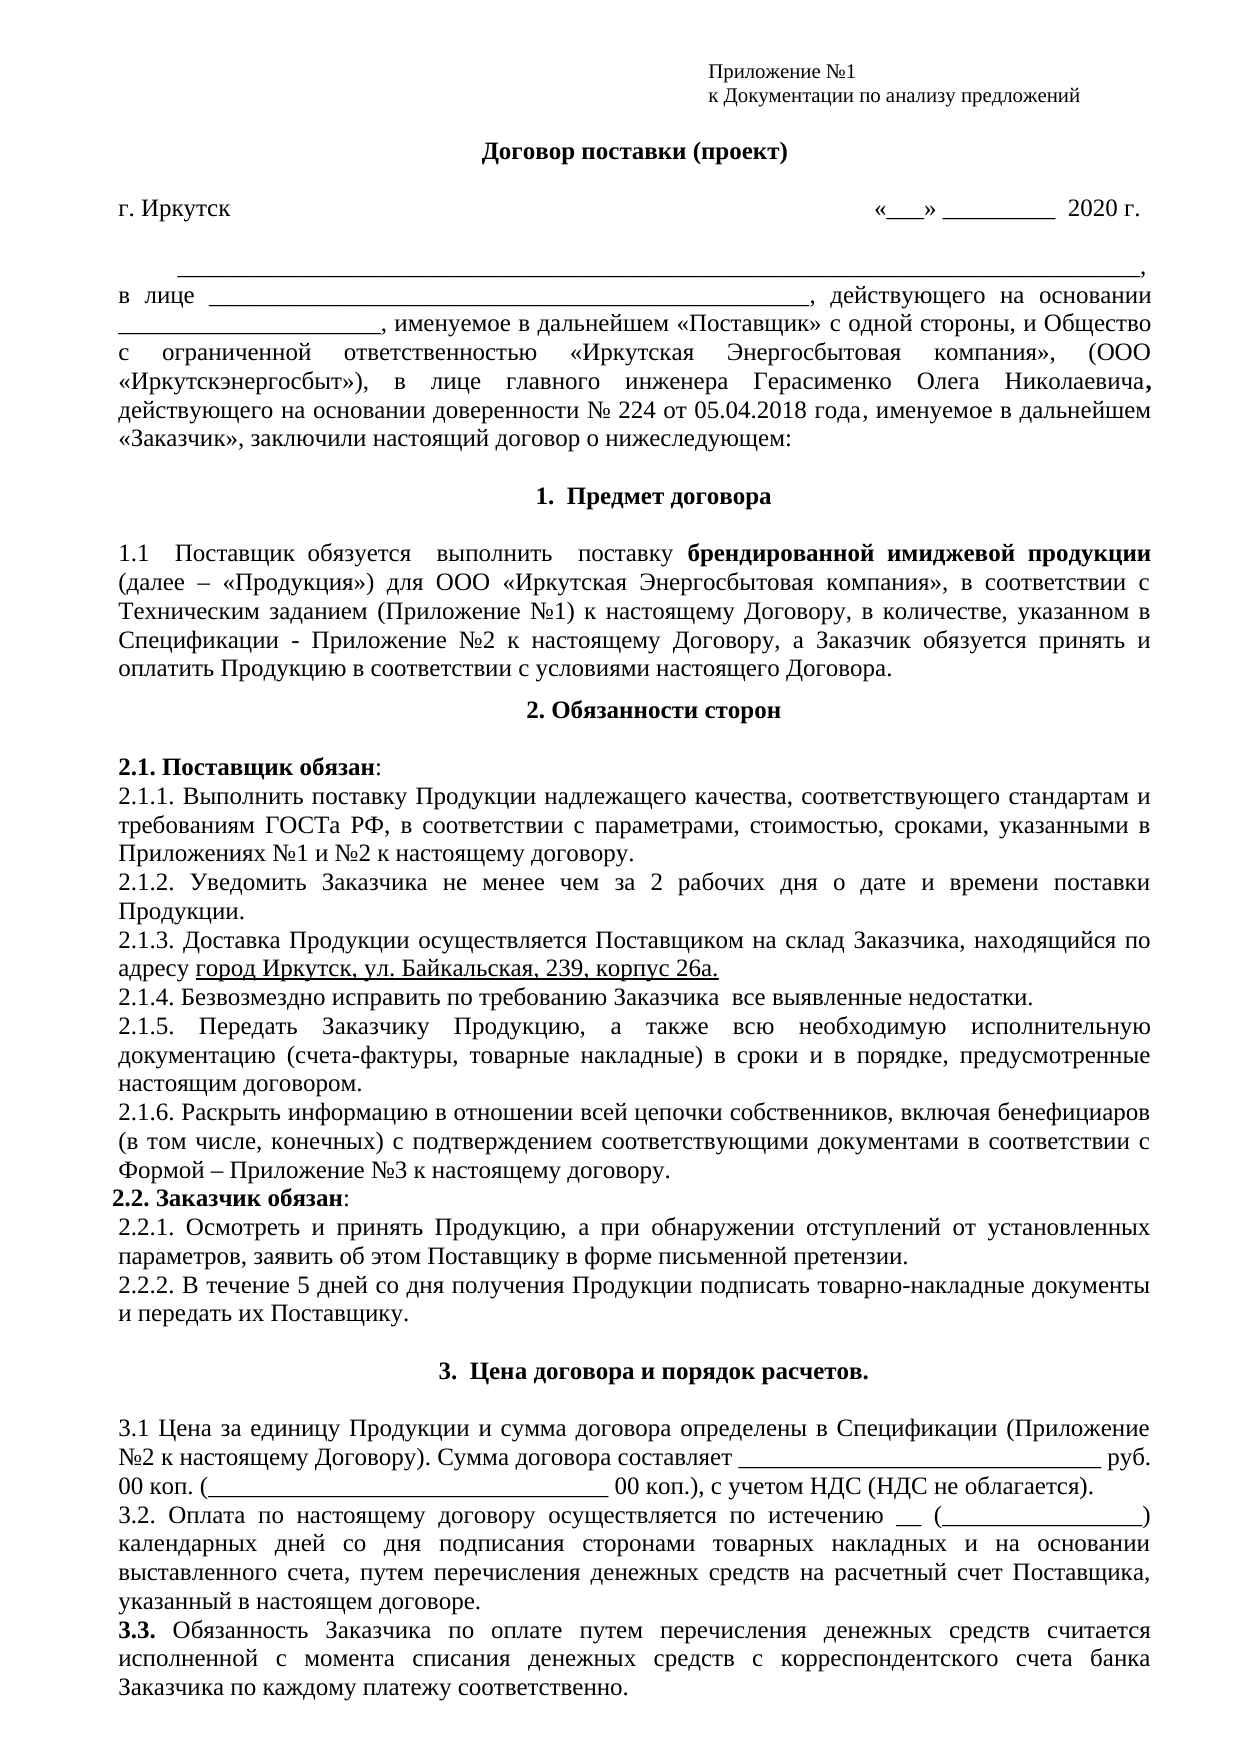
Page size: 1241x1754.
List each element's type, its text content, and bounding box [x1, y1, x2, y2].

text 3.3. Обязанность Заказчика по оплате путем перечисления денежных средств считается исполненной с момента списания денежных средств с корреспондентского счета банка Заказчика по каждому платежу соответственно. [118, 1615, 1152, 1701]
text 2.1.2. Уведомить Заказчика не менее чем за 2 рабочих дня о дате и времени поставки Продукции. [118, 867, 1152, 925]
text Приложение №1 [708, 59, 1152, 83]
text г. Иркутск «___» _________ 2020 г. [118, 193, 1152, 222]
text 2.2.1. Осмотреть и принять Продукцию, а при обнаружении отступлений от установленных параметров, заявить об этом Поставщику в форме письменной претензии. [118, 1212, 1152, 1270]
text 3. Цена договора и порядок расчетов. [156, 1356, 1152, 1385]
text к Документации по анализу предложений [708, 83, 1152, 107]
text 2.1. Поставщик обязан: [118, 752, 1152, 781]
text 2.1.4. Безвозмездно исправить по требованию Заказчика все выявленные недостатки. [118, 982, 1152, 1011]
text 2.2.2. В течение 5 дней со дня получения Продукции подписать товарно-накладные документы и передать их Поставщику. [118, 1270, 1152, 1327]
text _____________________________________________________________________________, в лице ________________________________________________, действующего на основании _____________________, именуемое в дальнейшем «Поставщик» с одной стороны, и Общество с ограниченной ответственностью «Иркутская Энергосбытовая компания», (ООО «Иркутскэнергосбыт»), в лице главного инженера Герасименко Олега Николаевича, действующего на основании доверенности № 224 от 05.04.2018 года, именуемое в дальнейшем «Заказчик», заключили настоящий договор о нижеследующем: [118, 251, 1152, 452]
text 3.1 Цена за единицу Продукции и сумма договора определены в Спецификации (Приложение №2 к настоящему Договору). Сумма договора составляет _____________________________ руб. 00 коп. (________________________________ 00 коп.), с учетом НДС (НДС не облагается). [118, 1413, 1152, 1500]
text Договор поставки (проект) [118, 136, 1152, 165]
text 2.1.5. Передать Заказчику Продукцию, а также всю необходимую исполнительную документацию (счета-фактуры, товарные накладные) в сроки и в порядке, предусмотренные настоящим договором. [118, 1011, 1152, 1097]
text 2. Обязанности сторон [156, 695, 1152, 723]
text 2.1.6. Раскрыть информацию в отношении всей цепочки собственников, включая бенефициаров (в том числе, конечных) с подтверждением соответствующими документами в соответствии с Формой – Приложение №3 к настоящему договору. [118, 1097, 1152, 1183]
text 1.1 Поставщик обязуется выполнить поставку брендированной имиджевой продукции (далее – «Продукция») для ООО «Иркутская Энергосбытовая компания», в соответствии с Техническим заданием (Приложение №1) к настоящему Договору, в количестве, указанном в Спецификации - Приложение №2 к настоящему Договору, а Заказчик обязуется принять и оплатить Продукцию в соответствии с условиями настоящего Договора. [118, 538, 1152, 682]
text 2.1.1. Выполнить поставку Продукции надлежащего качества, соответствующего стандартам и требованиям ГОСТа РФ, в соответствии с параметрами, стоимостью, сроками, указанными в Приложениях №1 и №2 к настоящему договору. [118, 781, 1152, 867]
text 2.1.3. Доставка Продукции осуществляется Поставщиком на склад Заказчика, находящийся по адресу город Иркутск, ул. Байкальская, 239, корпус 26а. [118, 925, 1152, 982]
text 2.2. Заказчик обязан: [81, 1183, 1152, 1212]
text 1. Предмет договора [156, 481, 1152, 510]
text 3.2. Оплата по настоящему договору осуществляется по истечению __ (________________) календарных дней со дня подписания сторонами товарных накладных и на основании выставленного счета, путем перечисления денежных средств на расчетный счет Поставщика, указанный в настоящем договоре. [118, 1500, 1152, 1615]
